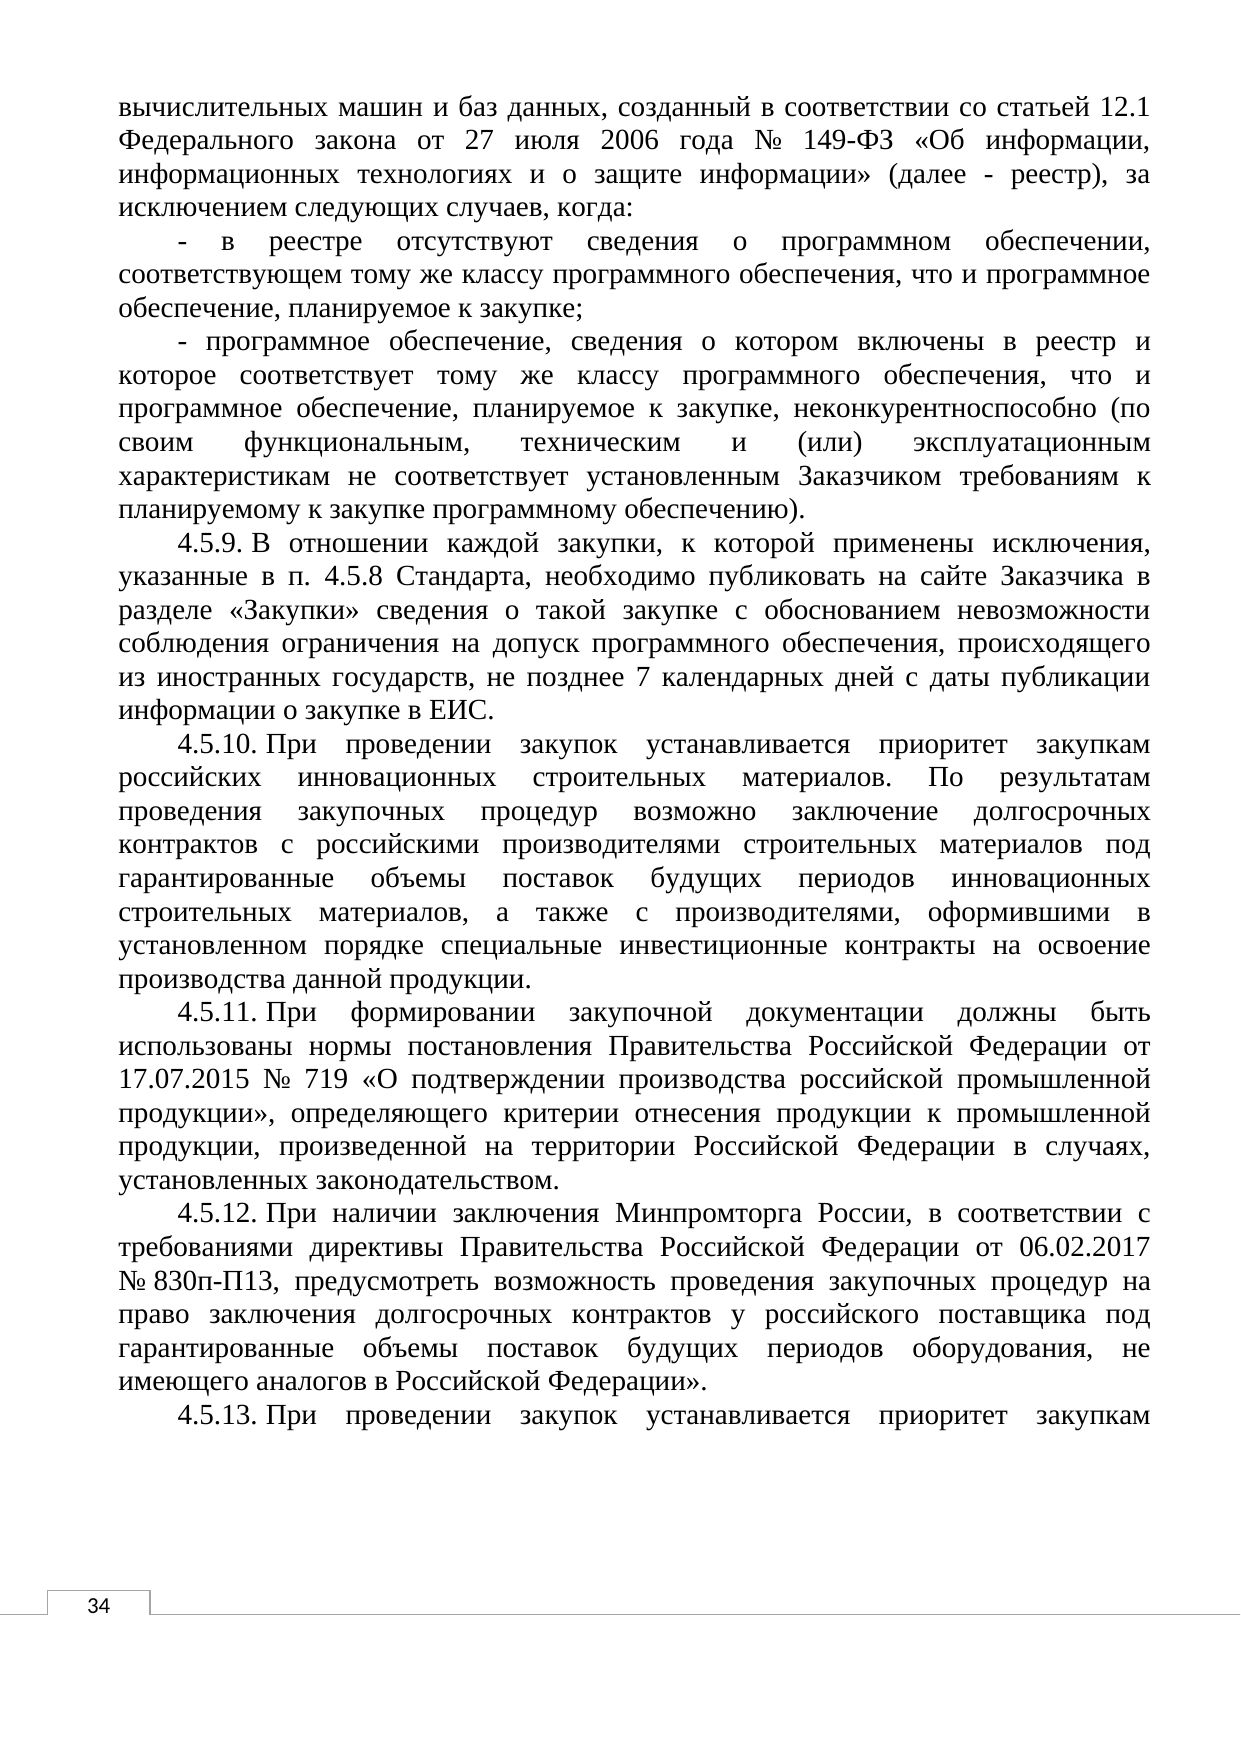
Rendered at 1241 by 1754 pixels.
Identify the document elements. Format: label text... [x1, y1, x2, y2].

list При формировании закупочной документации должны быть использованы нормы постановления Правительства Российской Федерации от 17.07.2015 № 719 «О подтверждении производства российской промышленной продукции», определяющего критерии отнесения продукции к промышленной продукции, произведенной на территории Российской Федерации в случаях, установленных законодательством. [118, 994, 1152, 1196]
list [118, 89, 1152, 223]
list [118, 1397, 1152, 1430]
list При проведении закупок устанавливается приоритет закупкам российских инновационных строительных материалов. По результатам проведения закупочных процедур возможно заключение долгосрочных контрактов с российскими производителями строительных материалов под гарантированные объемы поставок будущих периодов инновационных строительных материалов, а также с производителями, оформившими в установленном порядке специальные инвестиционные контракты на освоение производства данной продукции. [118, 726, 1152, 994]
list - программное обеспечение, сведения о котором включены в реестр и которое соответствует тому же классу программного обеспечения, что и программное обеспечение, планируемое к закупке, неконкурентноспособно (по своим функциональным, техническим и (или) эксплуатационным характеристикам не соответствует установленным Заказчиком требованиям к планируемому к закупке программному обеспечению). [118, 323, 1152, 525]
list В отношении каждой закупки, к которой применены исключения, указанные в п. 4.5.8 Стандарта, необходимо публиковать на сайте Заказчика в разделе «Закупки» сведения о такой закупке с обоснованием невозможности соблюдения ограничения на допуск программного обеспечения, происходящего из иностранных государств, не позднее 7 календарных дней с даты публикации информации о закупке в ЕИС. [118, 525, 1152, 726]
list - в реестре отсутствуют сведения о программном обеспечении, соответствующем тому же классу программного обеспечения, что и программное обеспечение, планируемое к закупке; [118, 223, 1152, 323]
list При наличии заключения Минпромторга России, в соответствии с требованиями директивы Правительства Российской Федерации от 06.02.2017 № 830п-П13, предусмотреть возможность проведения закупочных процедур на право заключения долгосрочных контрактов у российского поставщика под гарантированные объемы поставок будущих периодов оборудования, не имеющего аналогов в Российской Федерации». [118, 1196, 1152, 1397]
